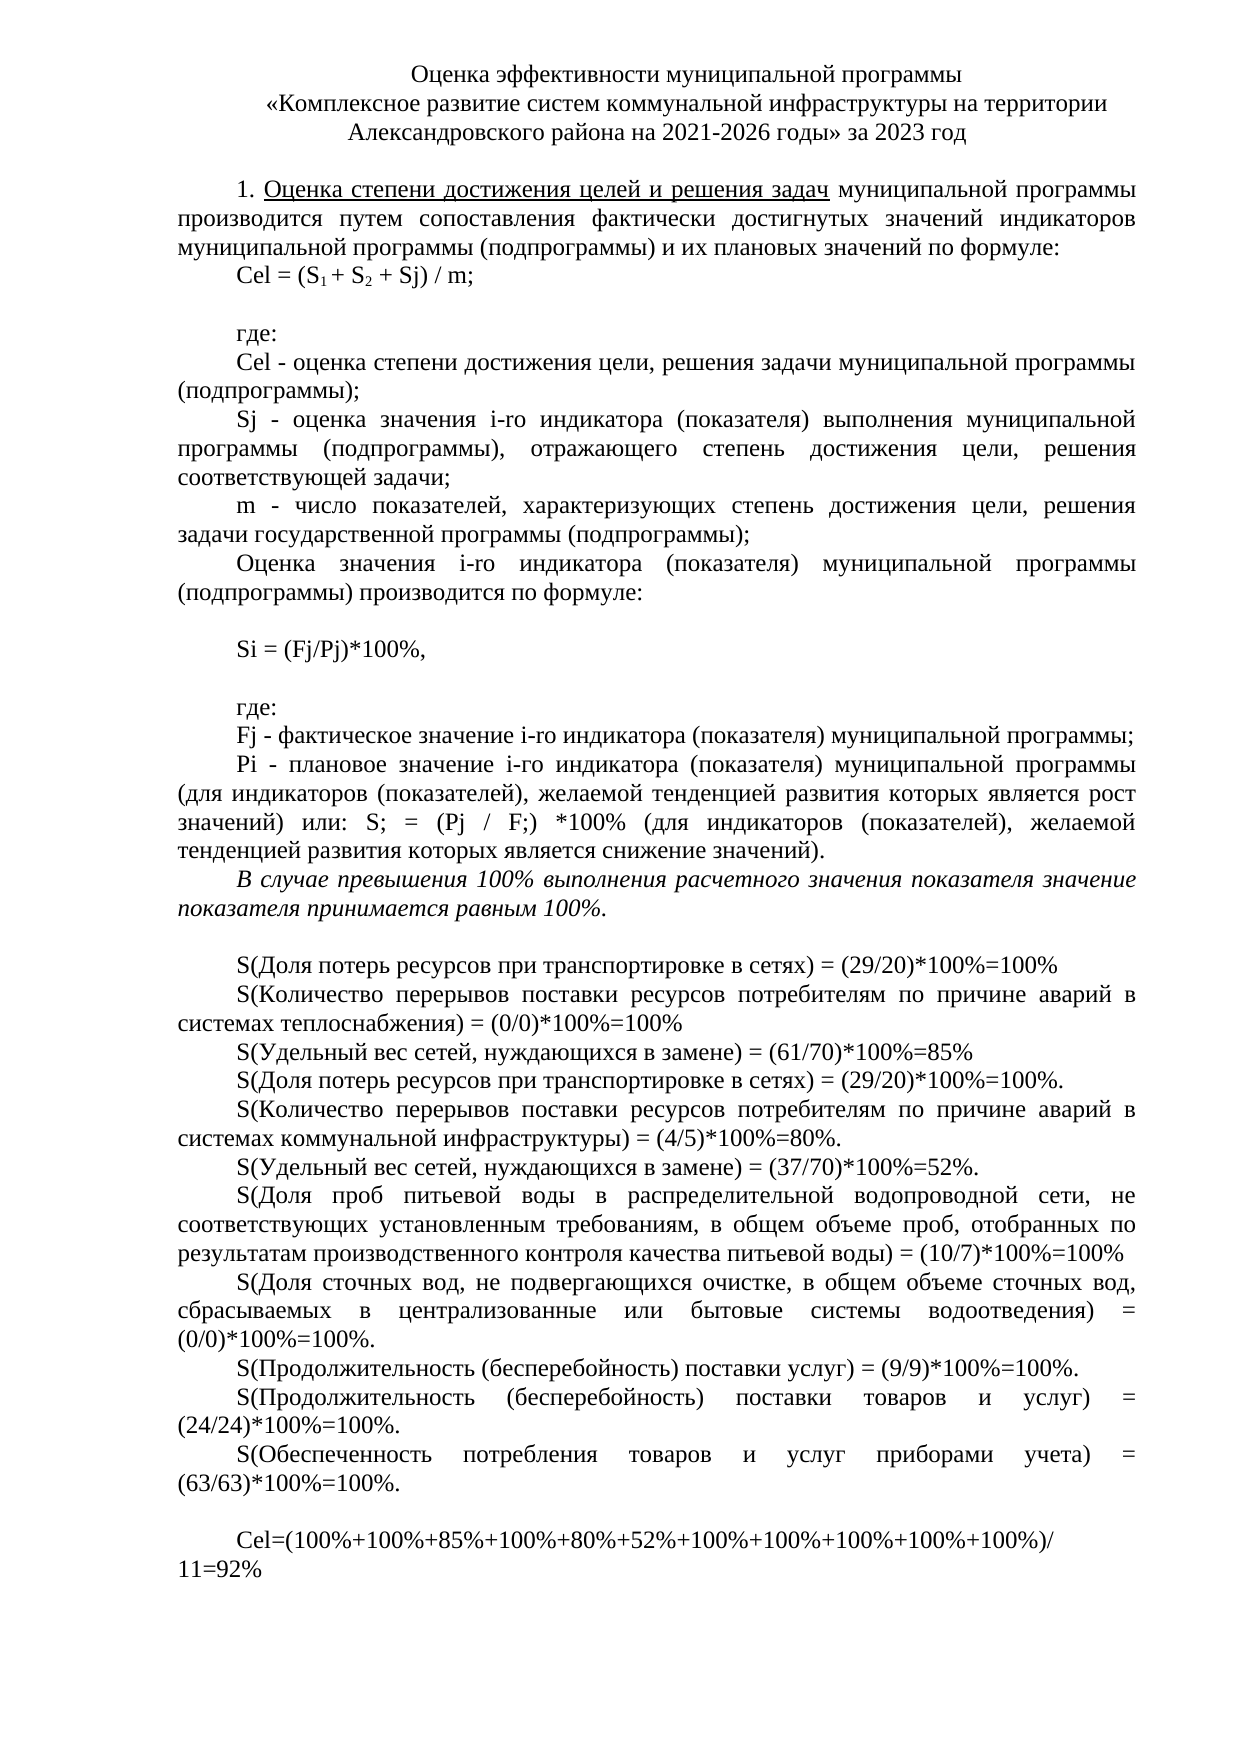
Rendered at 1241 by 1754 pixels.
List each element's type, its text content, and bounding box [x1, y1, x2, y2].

text 1. Оценка степени достижения целей и решения задач муниципальной программы производится путем сопоставления фактически достигнутых значений индикаторов муниципальной программы (подпрограммы) и их плановых значений по формуле: [177, 174, 1137, 260]
text S(Доля потерь ресурсов при транспортировке в сетях) = (29/20)*100%=100% [177, 950, 1137, 979]
text S(Обеспеченность потребления товаров и услуг приборами учета) = (63/63)*100%=100%. [177, 1439, 1137, 1497]
text где: [177, 692, 1137, 720]
text Sj - оценка значения i-ro индикатора (показателя) выполнения муниципальной программы (подпрограммы), отражающего степень достижения цели, решения соответствующей задачи; [177, 404, 1137, 490]
text Cel=(100%+100%+85%+100%+80%+52%+100%+100%+100%+100%+100%)/11=92% [177, 1525, 1137, 1583]
text Оценка значения i-ro индикатора (показателя) муниципальной программы (подпрограммы) производится по формуле: [177, 548, 1137, 605]
text S(Доля сточных вод, не подвергающихся очистке, в общем объеме сточных вод, сбрасываемых в централизованные или бытовые системы водоотведения) = (0/0)*100%=100%. [177, 1267, 1137, 1353]
text m - число показателей, характеризующих степень достижения цели, решения задачи государственной программы (подпрограммы); [177, 490, 1137, 548]
text S(Удельный вес сетей, нуждающихся в замене) = (61/70)*100%=85% [177, 1037, 1137, 1065]
text S(Продолжительность (бесперебойность) поставки услуг) = (9/9)*100%=100%. [177, 1353, 1137, 1382]
text «Комплексное развитие систем коммунальной инфраструктуры на территории Александровского района на 2021-2026 годы» за 2023 год [177, 88, 1137, 145]
text Fj - фактическое значение i-ro индикатора (показателя) муниципальной программы; [177, 720, 1137, 749]
text Si = (Fj/Pj)*100%, [177, 634, 1137, 663]
text где: [177, 318, 1137, 347]
text Cel - оценка степени достижения цели, решения задачи муниципальной программы (подпрограммы); [177, 347, 1137, 404]
text S(Доля проб питьевой воды в распределительной водопроводной сети, не соответствующих установленным требованиям, в общем объеме проб, отобранных по результатам производственного контроля качества питьевой воды) = (10/7)*100%=100% [177, 1180, 1137, 1267]
text S(Количество перерывов поставки ресурсов потребителям по причине аварий в системах теплоснабжения) = (0/0)*100%=100% [177, 979, 1137, 1037]
text S(Удельный вес сетей, нуждающихся в замене) = (37/70)*100%=52%. [177, 1152, 1137, 1180]
text S(Доля потерь ресурсов при транспортировке в сетях) = (29/20)*100%=100%. [177, 1065, 1137, 1094]
text S(Количество перерывов поставки ресурсов потребителям по причине аварий в системах коммунальной инфраструктуры) = (4/5)*100%=80%. [177, 1094, 1137, 1152]
text Cel = (S1 + S2 + Sj) / m; [177, 260, 1137, 289]
text Pi - плановое значение i-го индикатора (показателя) муниципальной программы (для индикаторов (показателей), желаемой тенденцией развития которых является рост значений) или: S; = (Pj / F;) *100% (для индикаторов (показателей), желаемой тенденцией развития которых является снижение значений). [177, 749, 1137, 864]
text Оценка эффективности муниципальной программы [177, 59, 1137, 88]
text S(Продолжительность (бесперебойность) поставки товаров и услуг) = (24/24)*100%=100%. [177, 1382, 1137, 1439]
text В случае превышения 100% выполнения расчетного значения показателя значение показателя принимается равным 100%. [177, 864, 1137, 922]
